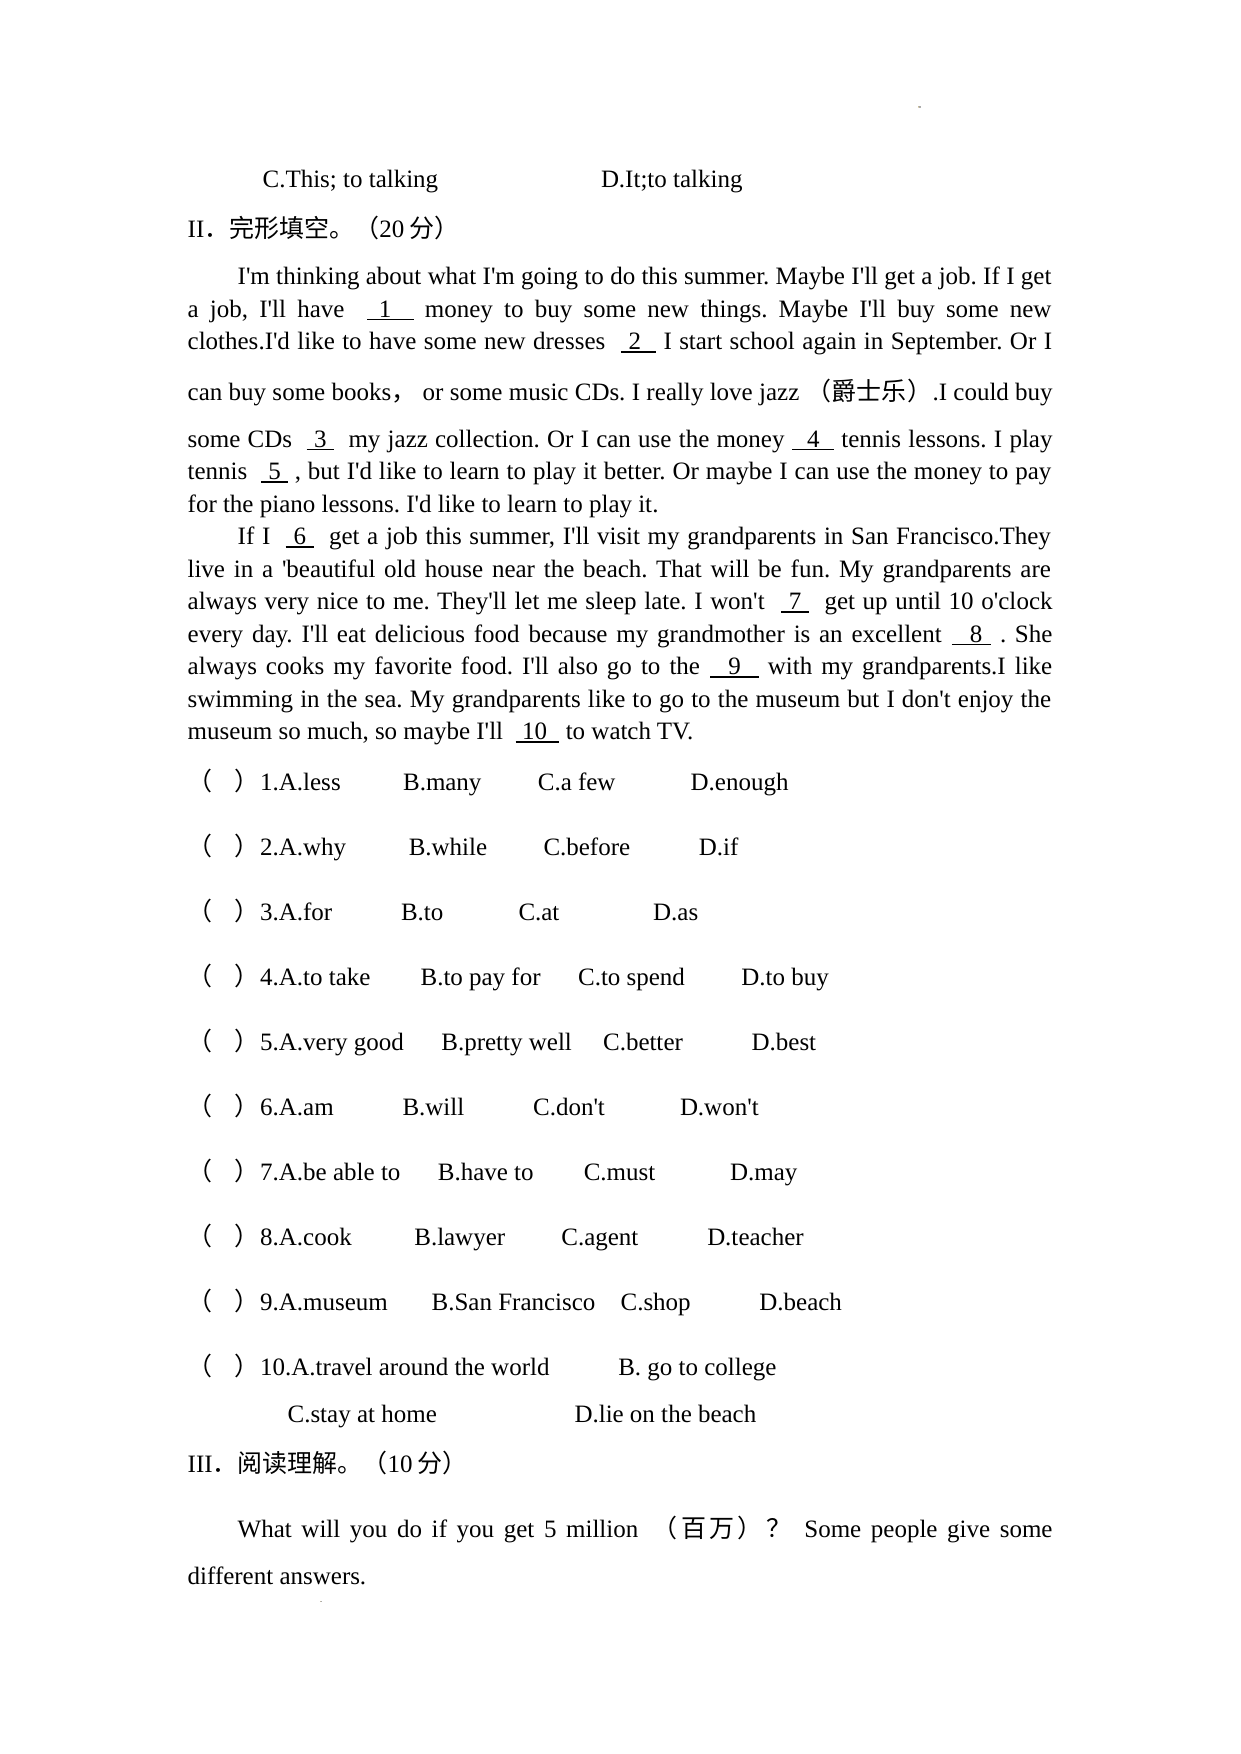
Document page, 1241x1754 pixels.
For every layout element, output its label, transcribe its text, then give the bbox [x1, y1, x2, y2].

text （ ）7.A.be able to B.have to C.must D.may [187, 1137, 1053, 1202]
text （ ）6.A.am B.will C.don't D.won't [187, 1072, 1053, 1137]
text （ ）4.A.to take B.to pay for C.to spend D.to buy [187, 942, 1053, 1007]
text II．完形填空。（20分） [187, 194, 1053, 259]
text （ ）3.A.for B.to C.at D.as [187, 877, 1053, 942]
text I'm thinking about what I'm going to do this summer. Maybe I'll get a job. If I get a job, I'll have 1 money to buy some new things. Maybe I'll buy some new clothes.I'd like to have some new dresses 2 I start school again in September. Or I can buy some books， or some music CDs. I really love jazz （爵士乐）.I could buy some CDs 3 my jazz collection. Or I can use the money 4 tennis lessons. I play tennis 5 , but I'd like to learn to play it better. Or maybe I can use the money to pay for the piano lessons. I'd like to learn to play it. [187, 259, 1053, 519]
text C.stay at home D.lie on the beach [187, 1397, 1053, 1429]
text （ ）2.A.why B.while C.before D.if [187, 812, 1053, 877]
text （ ）1.A.less B.many C.a few D.enough [187, 747, 1053, 812]
text III．阅读理解。（10分） [187, 1429, 1053, 1494]
text （ ）8.A.cook B.lawyer C.agent D.teacher [187, 1202, 1053, 1267]
text C.This; to talking D.It;to talking [187, 162, 1053, 194]
text （ ）10.A.travel around the world B. go to college [187, 1332, 1053, 1397]
text （ ）5.A.very good B.pretty well C.better D.best [187, 1007, 1053, 1072]
text （ ）9.A.museum B.San Francisco C.shop D.beach [187, 1267, 1053, 1332]
text What will you do if you get 5 million （百万）？ Some people give some different answers. [187, 1494, 1053, 1592]
text If I 6 get a job this summer, I'll visit my grandparents in San Francisco.They live in a 'beautiful old house near the beach. That will be fun. My grandparents are always very nice to me. They'll let me sleep late. I won't 7 get up until 10 o'clock every day. I'll eat delicious food because my grandmother is an excellent 8 . She always cooks my favorite food. I'll also go to the 9 with my grandparents.I like swimming in the sea. My grandparents like to go to the museum but I don't enjoy the museum so much, so maybe I'll 10 to watch TV. [187, 519, 1053, 747]
